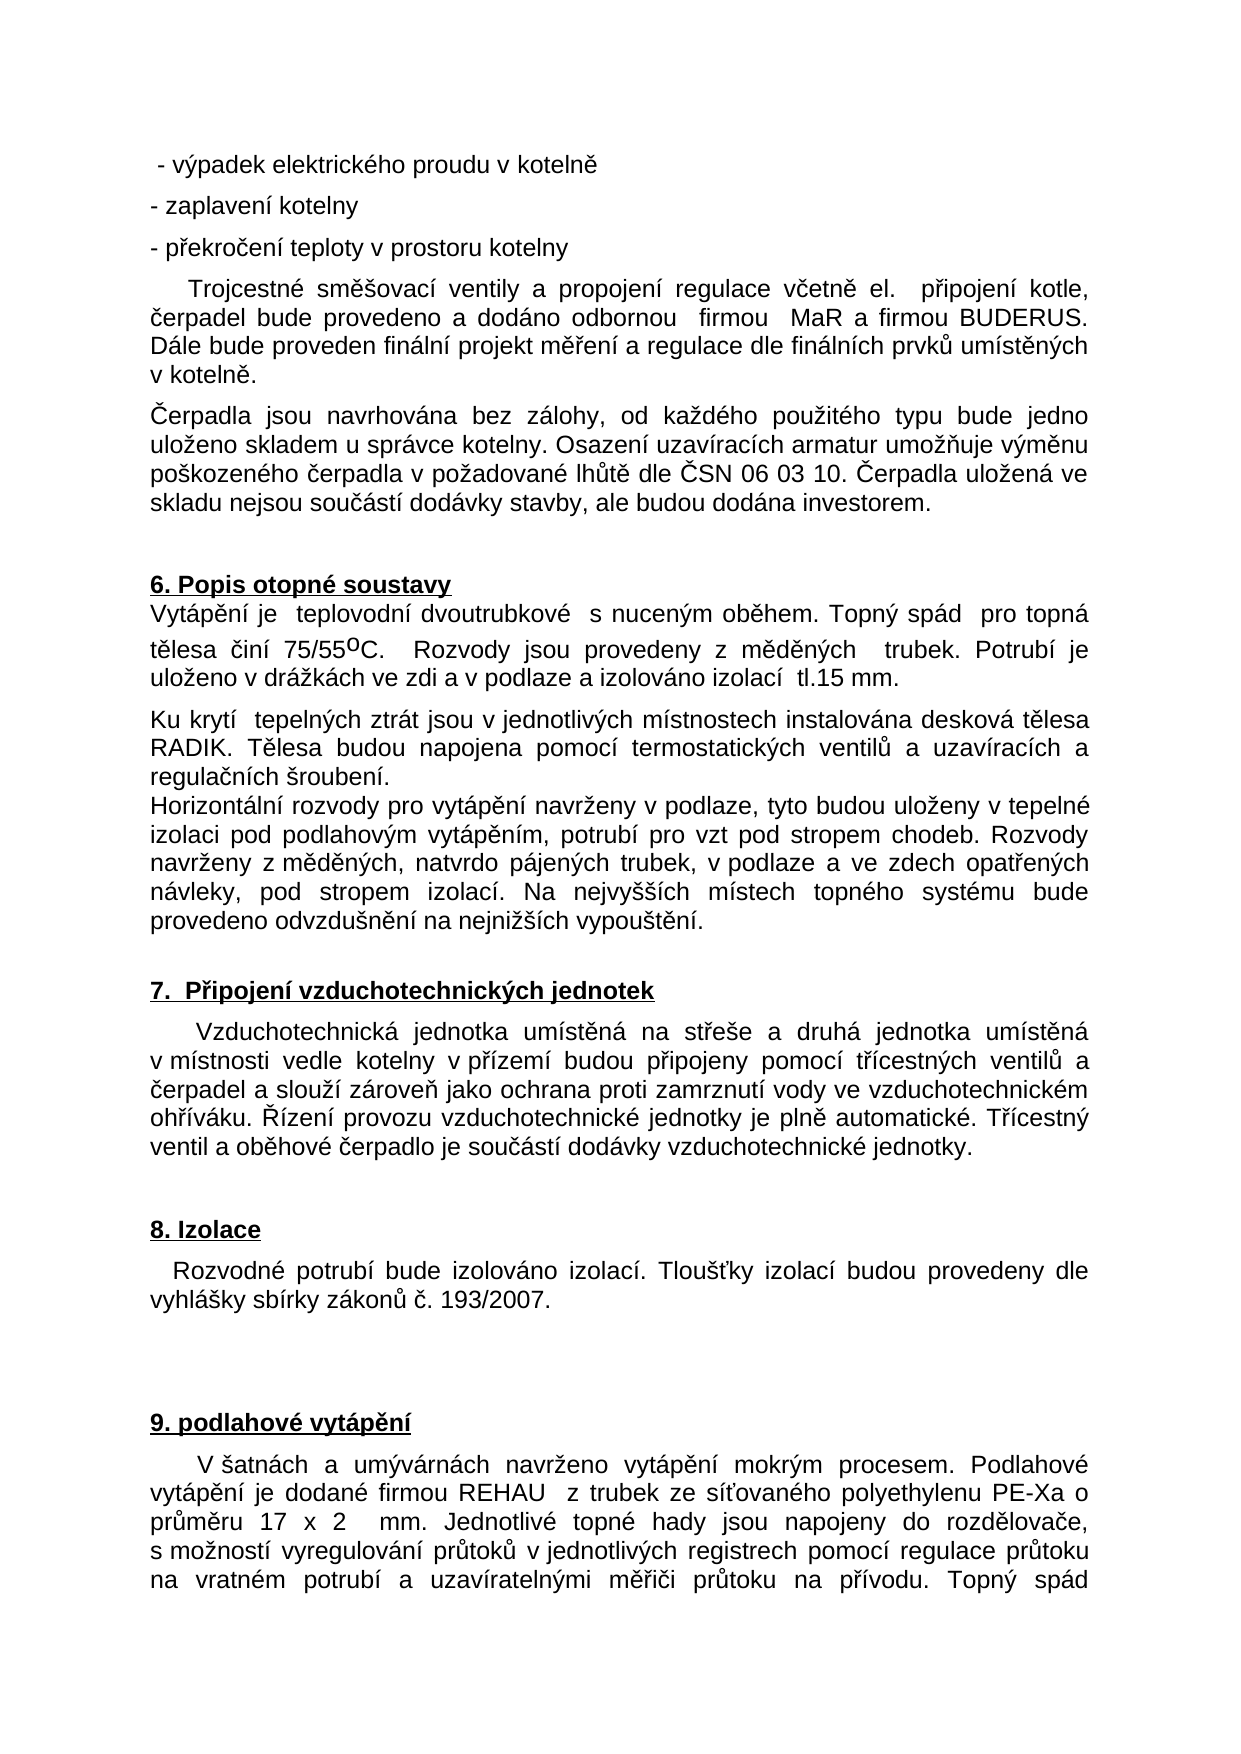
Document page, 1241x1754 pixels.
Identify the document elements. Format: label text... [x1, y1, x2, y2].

text 9. podlahové vytápění [150, 1408, 1090, 1437]
text - překročení teploty v prostoru kotelny [150, 232, 1090, 261]
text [150, 1450, 1090, 1593]
text Trojcestné směšovací ventily a propojení regulace včetně el. připojení kotle, čerpadel bude provedeno a dodáno odbornou firmou MaR a firmou BUDERUS. Dále bude proveden finální projekt měření a regulace dle finálních prvků umístěných v kotelně. [150, 274, 1090, 389]
text 8. Izolace [150, 1215, 1090, 1243]
text - výpadek elektrického proudu v kotelně [150, 150, 1090, 179]
text Rozvodné potrubí bude izolováno izolací. Tloušťky izolací budou provedeny dle vyhlášky sbírky zákonů č. 193/2007. [150, 1256, 1090, 1313]
text 7. Připojení vzduchotechnických jednotek [150, 976, 1090, 1005]
text Vytápění je teplovodní dvoutrubkové s nuceným oběhem. Topný spád pro topná tělesa činí 75/55oC. Rozvody jsou provedeny z měděných trubek. Potrubí je uloženo v drážkách ve zdi a v podlaze a izolováno izolací tl.15 mm. [150, 599, 1090, 692]
text Čerpadla jsou navrhována bez zálohy, od každého použitého typu bude jedno uloženo skladem u správce kotelny. Osazení uzavíracích armatur umožňuje výměnu poškozeného čerpadla v požadované lhůtě dle ČSN 06 03 10. Čerpadla uložená ve skladu nejsou součástí dodávky stavby, ale budou dodána investorem. [150, 401, 1090, 516]
text Horizontální rozvody pro vytápění navrženy v podlaze, tyto budou uloženy v tepelné izolaci pod podlahovým vytápěním, potrubí pro vzt pod stropem chodeb. Rozvody navrženy z měděných, natvrdo pájených trubek, v podlaze a ve zdech opatřených návleky, pod stropem izolací. Na nejvyšších místech topného systému bude provedeno odvzdušnění na nejnižších vypouštění. [150, 791, 1090, 935]
text Ku krytí tepelných ztrát jsou v jednotlivých místnostech instalována desková tělesa RADIK. Tělesa budou napojena pomocí termostatických ventilů a uzavíracích a regulačních šroubení. [150, 705, 1090, 791]
text Vzduchotechnická jednotka umístěná na střeše a druhá jednotka umístěná v místnosti vedle kotelny v přízemí budou připojeny pomocí třícestných ventilů a čerpadel a slouží zároveň jako ochrana proti zamrznutí vody ve vzduchotechnickém ohříváku. Řízení provozu vzduchotechnické jednotky je plně automatické. Třícestný ventil a oběhové čerpadlo je součástí dodávky vzduchotechnické jednotky. [150, 1017, 1090, 1161]
text - zaplavení kotelny [150, 191, 1090, 220]
text 6. Popis otopné soustavy [150, 570, 1090, 599]
